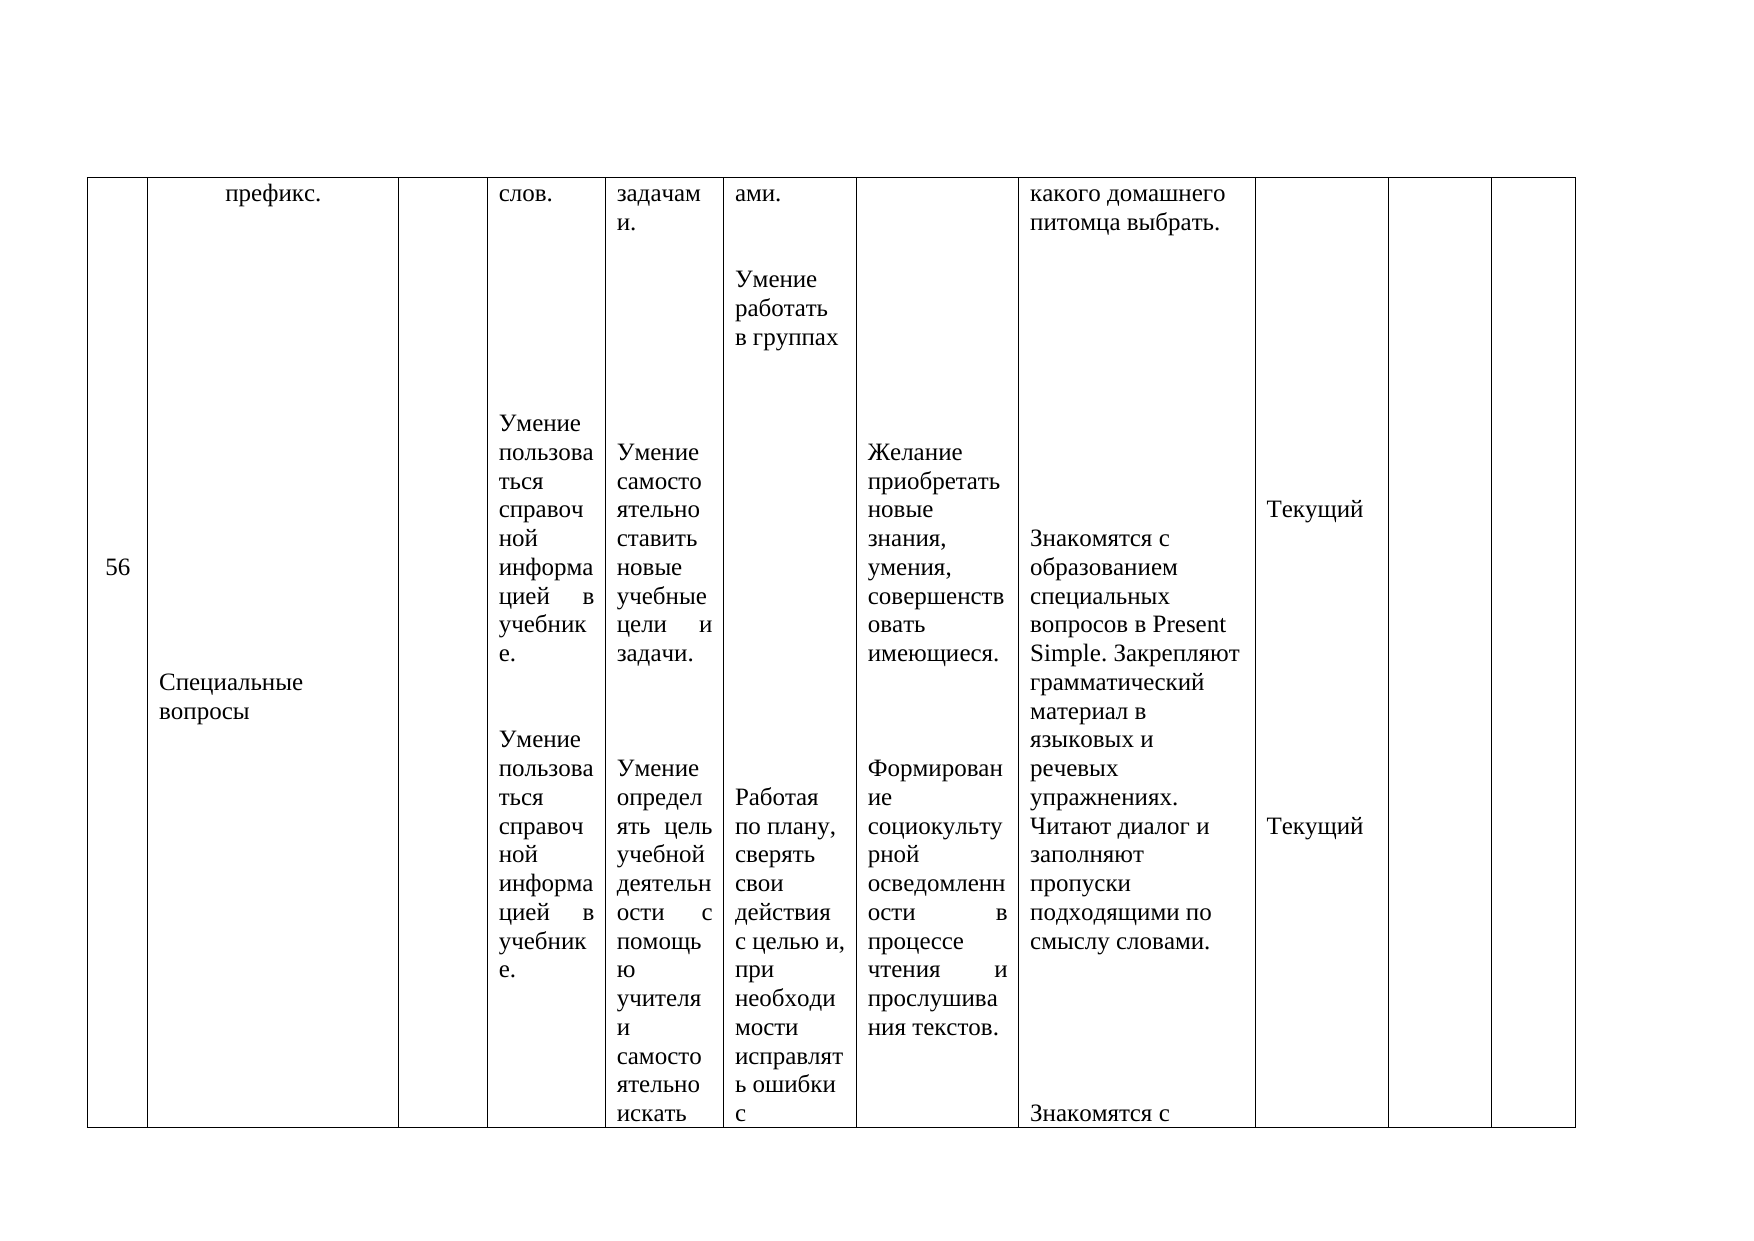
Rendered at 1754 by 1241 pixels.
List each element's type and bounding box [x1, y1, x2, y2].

table_cell [1492, 178, 1575, 1127]
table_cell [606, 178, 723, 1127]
table_cell [724, 178, 856, 1127]
table_cell [1389, 178, 1491, 1127]
table_cell [88, 178, 147, 1127]
table_cell [399, 178, 487, 1127]
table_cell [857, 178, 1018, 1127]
table_cell [148, 178, 398, 1127]
table_cell [1256, 178, 1388, 1127]
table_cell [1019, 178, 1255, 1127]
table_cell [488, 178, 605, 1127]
